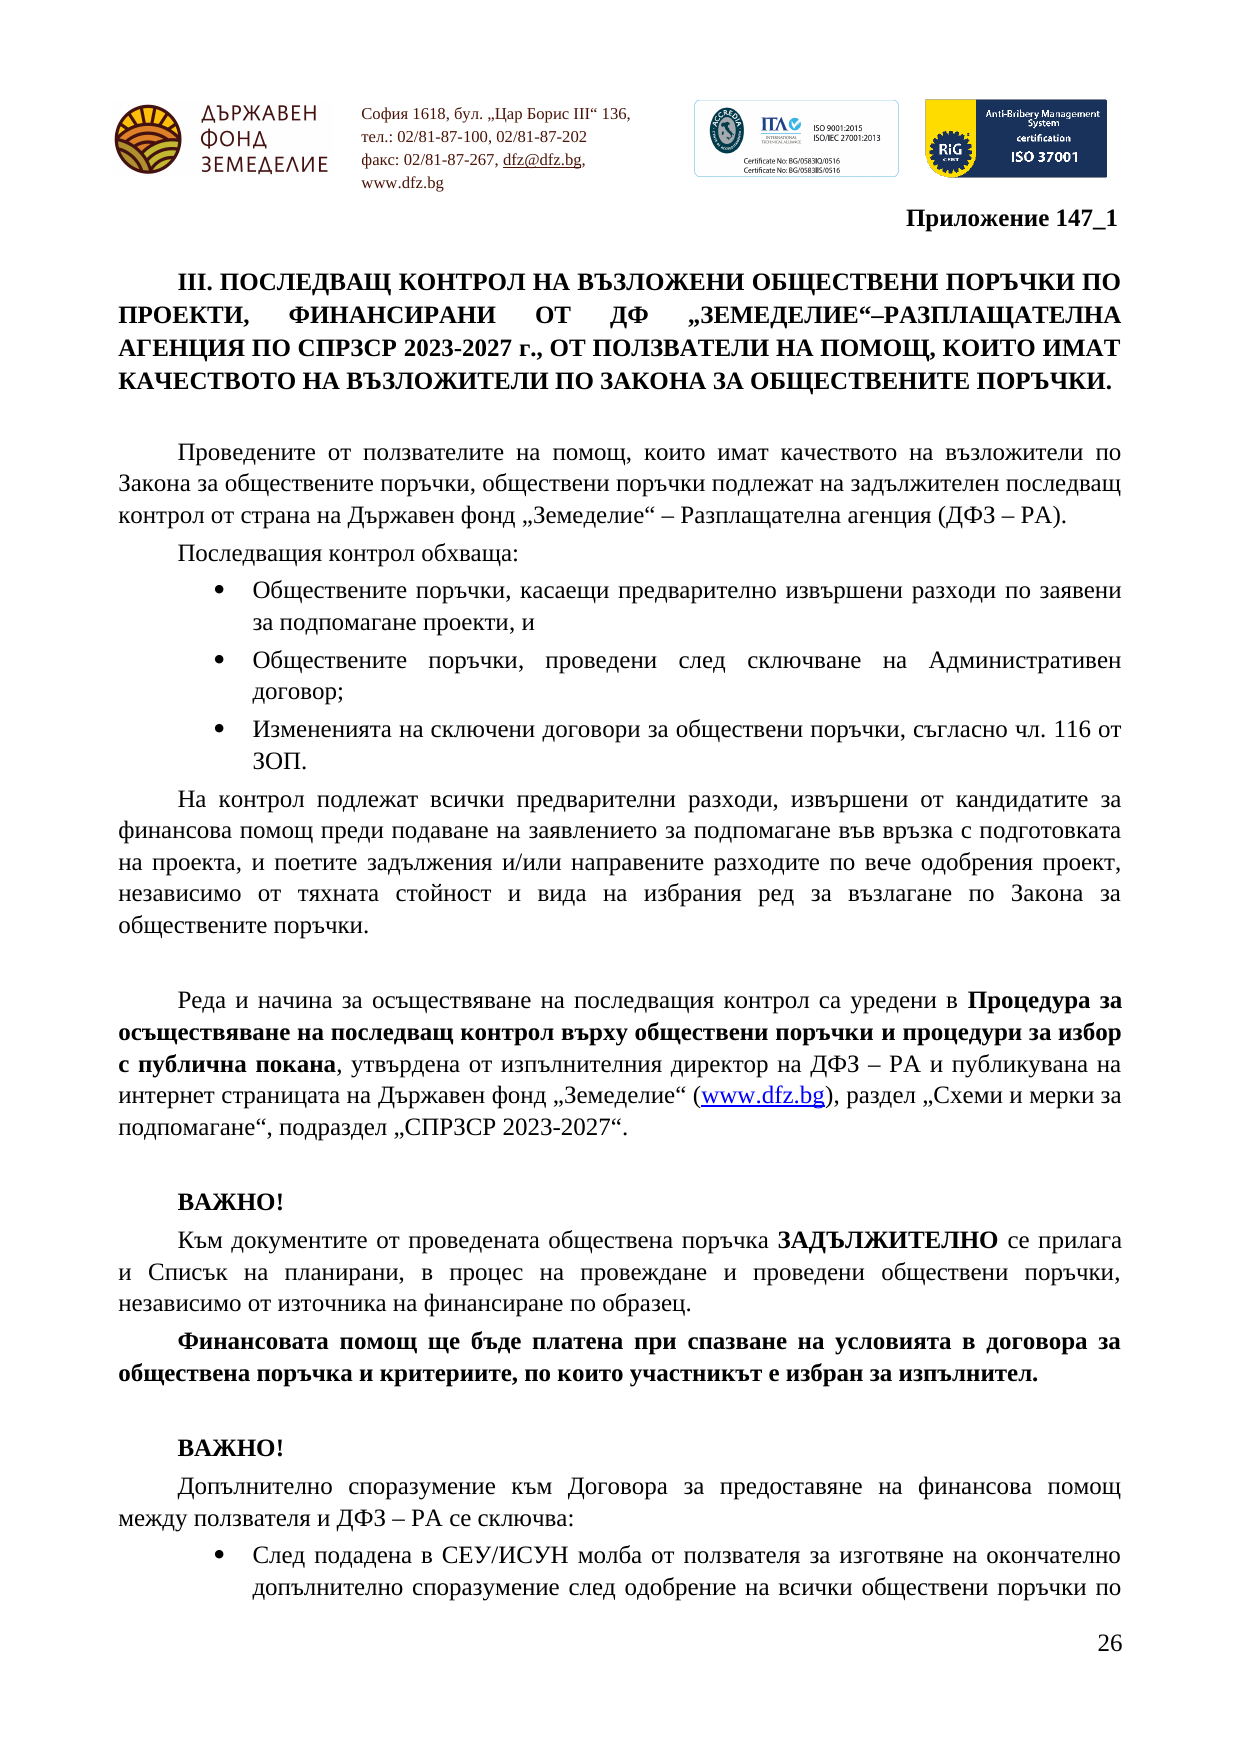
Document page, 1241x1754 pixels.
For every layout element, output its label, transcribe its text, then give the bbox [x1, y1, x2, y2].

text Допълнително споразумение към Договора за предоставяне на финансова помощ между ползвателя и ДФЗ – РА се сключва: [118, 1471, 1122, 1531]
subtitle ІІІ. ПОСЛЕДВАЩ КОНТРОЛ НА ВЪЗЛОЖЕНИ ОБЩЕСТВЕНИ ПОРЪЧКИ ПО ПРОЕКТИ, ФИНАНСИРАНИ ОТ ДФ „ЗЕМЕДЕЛИЕ“–РАЗПЛАЩАТЕЛНА АГЕНЦИЯ ПО СПРЗСР 2023-2027 г., ОТ ПОЛЗВАТЕЛИ НА ПОМОЩ, КОИТО ИМАТ КАЧЕСТВОТО НА ВЪЗЛОЖИТЕЛИ ПО ЗАКОНА ЗА ОБЩЕСТВЕНИТЕ ПОРЪЧКИ. [118, 267, 1122, 395]
text Последващия контрол обхваща: [118, 538, 1122, 566]
picture [693, 100, 900, 178]
list Обществените поръчки, касаещи предварително извършени разходи по заявени за подпомагане проекти, и [215, 576, 1122, 636]
picture [111, 102, 333, 177]
text Реда и начина за осъществяване на последващия контрол са уредени в Процедура за осъществяване на последващ контрол върху обществени поръчки и процедури за избор с публична покана, утвърдена от изпълнителния директор на ДФЗ – РА и публикувана на интернет страницата на Държавен фонд „Земеделие“ (www.dfz.bg), раздел „Схеми и мерки за подпомагане“, подраздел „СПРЗСР 2023-2027“. [118, 986, 1122, 1141]
picture [921, 75, 1111, 201]
text Финансовата помощ ще бъде платена при спазване на условията в договора за обществена поръчка и критериите, по които участникът е избран за изпълнител. [118, 1326, 1122, 1386]
text Към документите от проведената обществена поръчка ЗАДЪЛЖИТЕЛНО се прилага и Списък на планирани, в процес на провеждане и проведени обществени поръчки, независимо от източника на финансиране по образец. [118, 1225, 1122, 1317]
text ВАЖНО! [118, 1433, 1122, 1462]
text ВАЖНО! [118, 1187, 1122, 1216]
text Проведените от ползвателите на помощ, които имат качеството на възложители по Закона за обществените поръчки, обществени поръчки подлежат на задължителен последващ контрол от страна на Държавен фонд „Земеделие“ – Разплащателна агенция (ДФЗ – РА). [118, 437, 1122, 529]
list Измененията на сключени договори за обществени поръчки, съгласно чл. 116 от ЗОП. [215, 714, 1122, 774]
text На контрол подлежат всички предварителни разходи, извършени от кандидатите за финансова помощ преди подаване на заявлението за подпомагане във връзка с подготовката на проекта, и поетите задължения и/или направените разходите по вече одобрения проект, независимо от тяхната стойност и вида на избрания ред за възлагане по Закона за обществените поръчки. [118, 784, 1122, 939]
list Обществените поръчки, проведени след сключване на Административен договор; [215, 645, 1122, 705]
